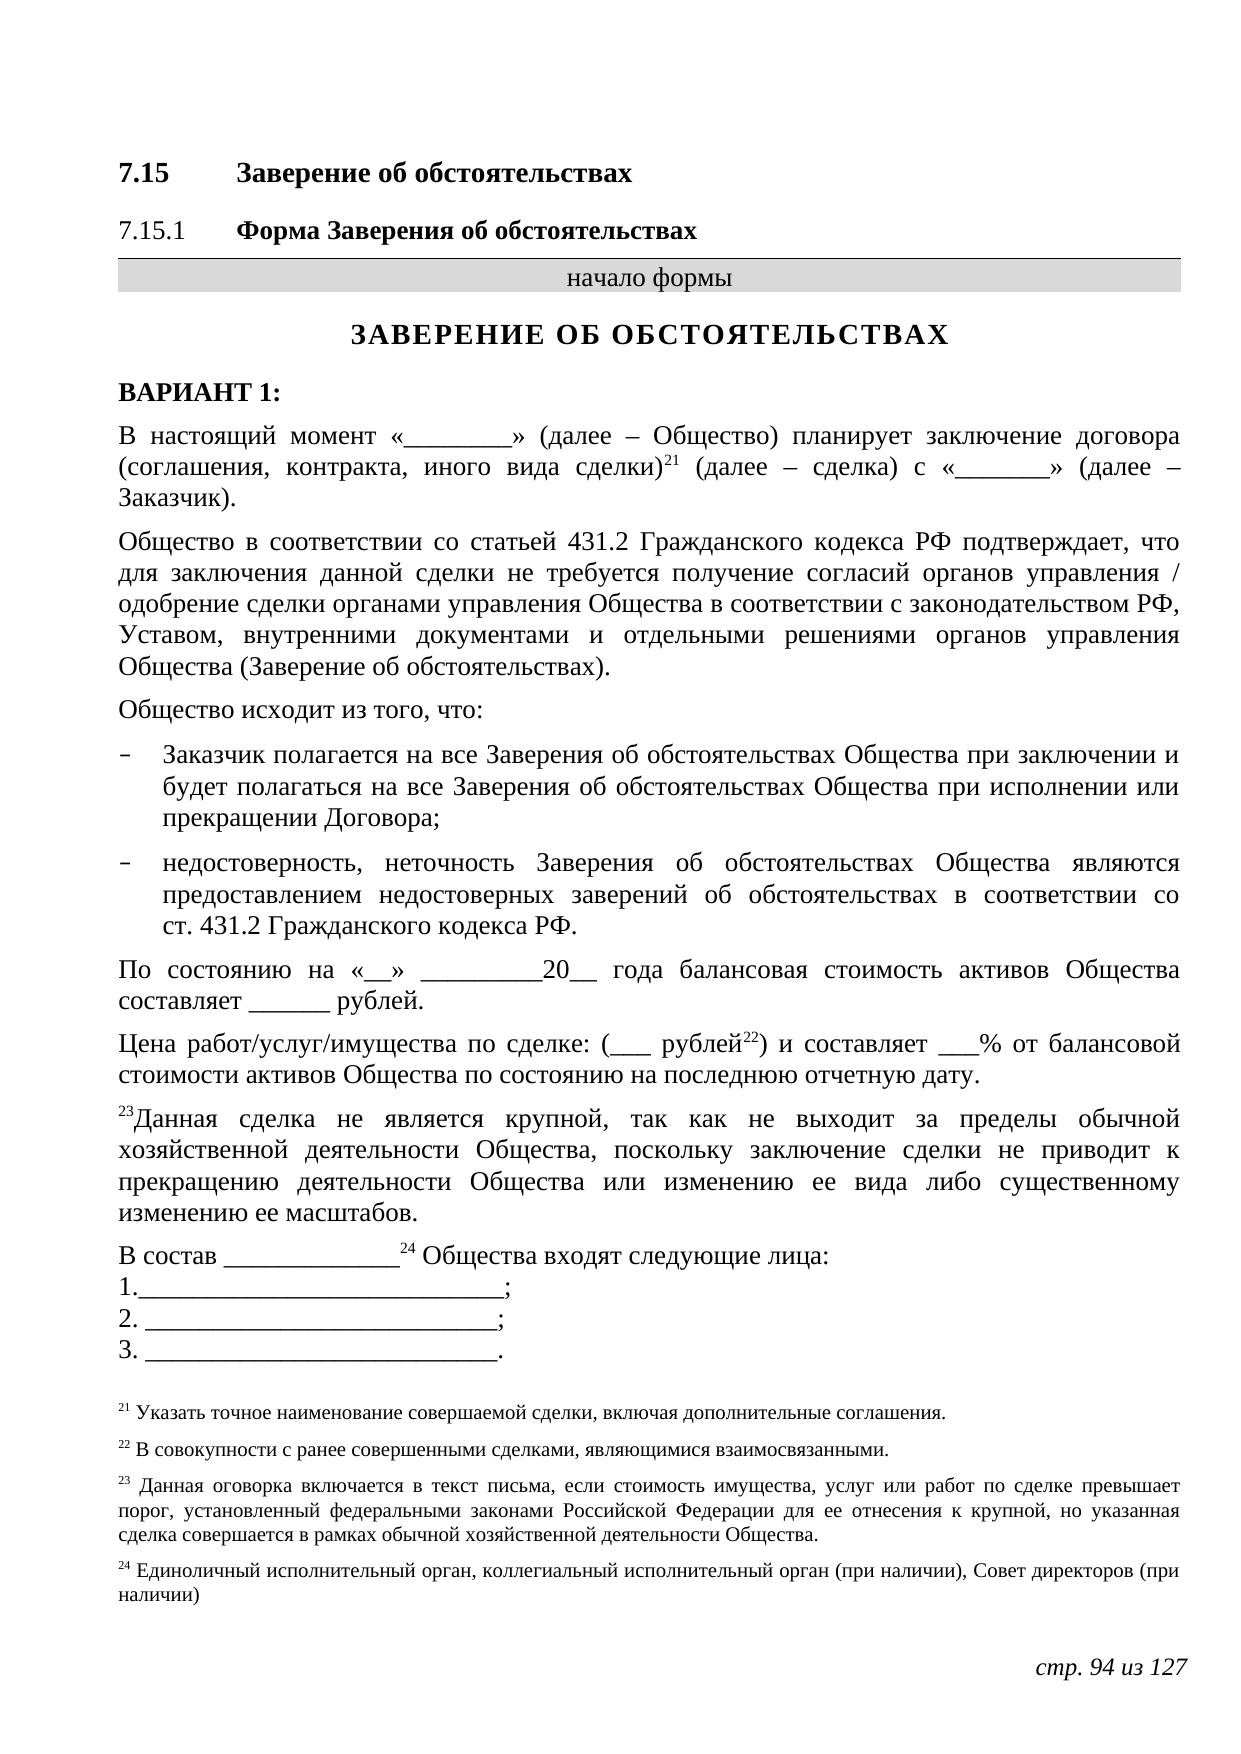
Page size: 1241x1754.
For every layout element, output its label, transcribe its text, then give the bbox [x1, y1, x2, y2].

text 1.___________________________; [118, 1271, 1181, 1302]
text 3. __________________________. [118, 1333, 1181, 1364]
list Заказчик полагается на все Заверения об обстоятельствах Общества при заключении и будет полагаться на все Заверения об обстоятельствах Общества при исполнении или прекращении Договора; [118, 737, 1181, 832]
text ВАРИАНТ 1: [118, 376, 1181, 407]
list Форма Заверения об обстоятельствах [118, 214, 1181, 245]
text Данная сделка не является крупной, так как не выходит за пределы обычной хозяйственной деятельности Общества, поскольку заключение сделки не приводит к прекращению деятельности Общества или изменению ее вида либо существенному изменению ее масштабов. [118, 1102, 1181, 1227]
list недостоверность, неточность Заверения об обстоятельствах Общества являются предоставлением недостоверных заверений об обстоятельствах в соответствии со ст. 431.2 Гражданского кодекса РФ. [118, 845, 1181, 940]
subtitle Заверение об обстоятельствах [118, 156, 1181, 189]
text Общество в соответствии со статьей 431.2 Гражданского кодекса РФ подтверждает, что для заключения данной сделки не требуется получение согласий органов управления / одобрение сделки органами управления Общества в соответствии с законодательством РФ, Уставом, внутренними документами и отдельными решениями органов управления Общества (Заверение об обстоятельствах). [118, 525, 1181, 681]
text По состоянию на «__» _________20__ года балансовая стоимость активов Общества составляет ______ рублей. [118, 953, 1181, 1015]
text Цена работ/услуг/имущества по сделке: (___ рублей) и составляет ___% от балансовой стоимости активов Общества по состоянию на последнюю отчетную дату. [118, 1027, 1181, 1090]
text В настоящий момент «________» (далее – Общество) планирует заключение договора (соглашения, контракта, иного вида сделки) (далее – сделка) с «_______» (далее – Заказчик). [118, 419, 1181, 513]
text 2. __________________________; [118, 1302, 1181, 1333]
text начало формы [118, 259, 1181, 292]
text В состав _____________ Общества входят следующие лица: [118, 1239, 1181, 1271]
text Общество исходит из того, что: [118, 693, 1181, 724]
text Заверение об обстоятельствах [118, 317, 1181, 351]
